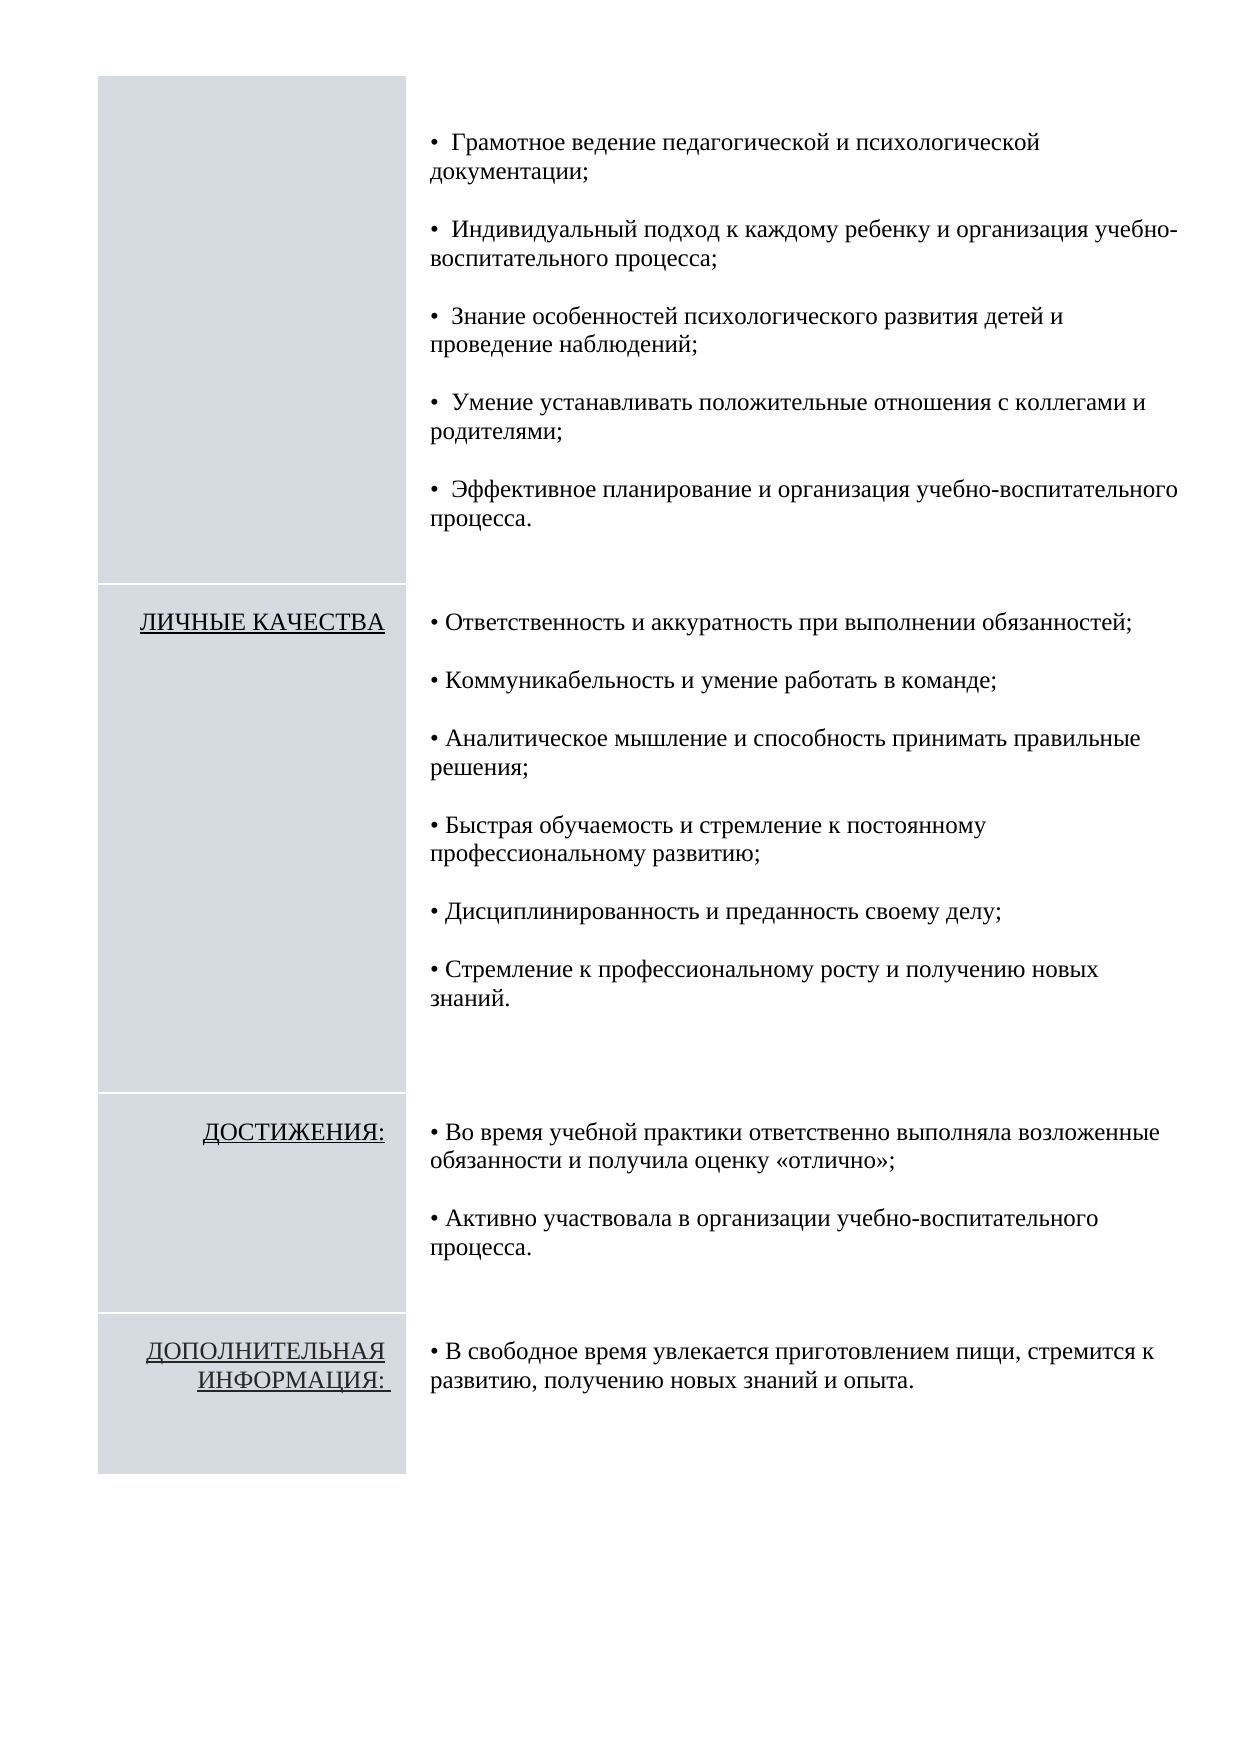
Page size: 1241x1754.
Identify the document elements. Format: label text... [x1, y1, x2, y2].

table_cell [409, 76, 1206, 583]
table_cell • Во время учебной практики ответственно выполняла возложенные обязанности и получила оценку «отлично»; • Активно участвовала в организации учебно-воспитательного процесса. [409, 1094, 1206, 1312]
table_cell ЛИЧНЫЕ КАЧЕСТВА [98, 585, 406, 1092]
table_cell • В свободное время увлекается приготовлением пищи, стремится к развитию, получению новых знаний и опыта. [409, 1314, 1206, 1474]
table_cell ДОПОЛНИТЕЛЬНАЯ ИНФОРМАЦИЯ: [98, 1314, 406, 1474]
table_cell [98, 76, 406, 583]
table_cell ДОСТИЖЕНИЯ: [98, 1094, 406, 1312]
table_cell • Ответственность и аккуратность при выполнении обязанностей; • Коммуникабельность и умение работать в команде; • Аналитическое мышление и способность принимать правильные решения; • Быстрая обучаемость и стремление к постоянному профессиональному развитию; • Дисциплинированность и преданность своему делу; • Стремление к профессиональному росту и получению новых знаний. [409, 585, 1206, 1092]
